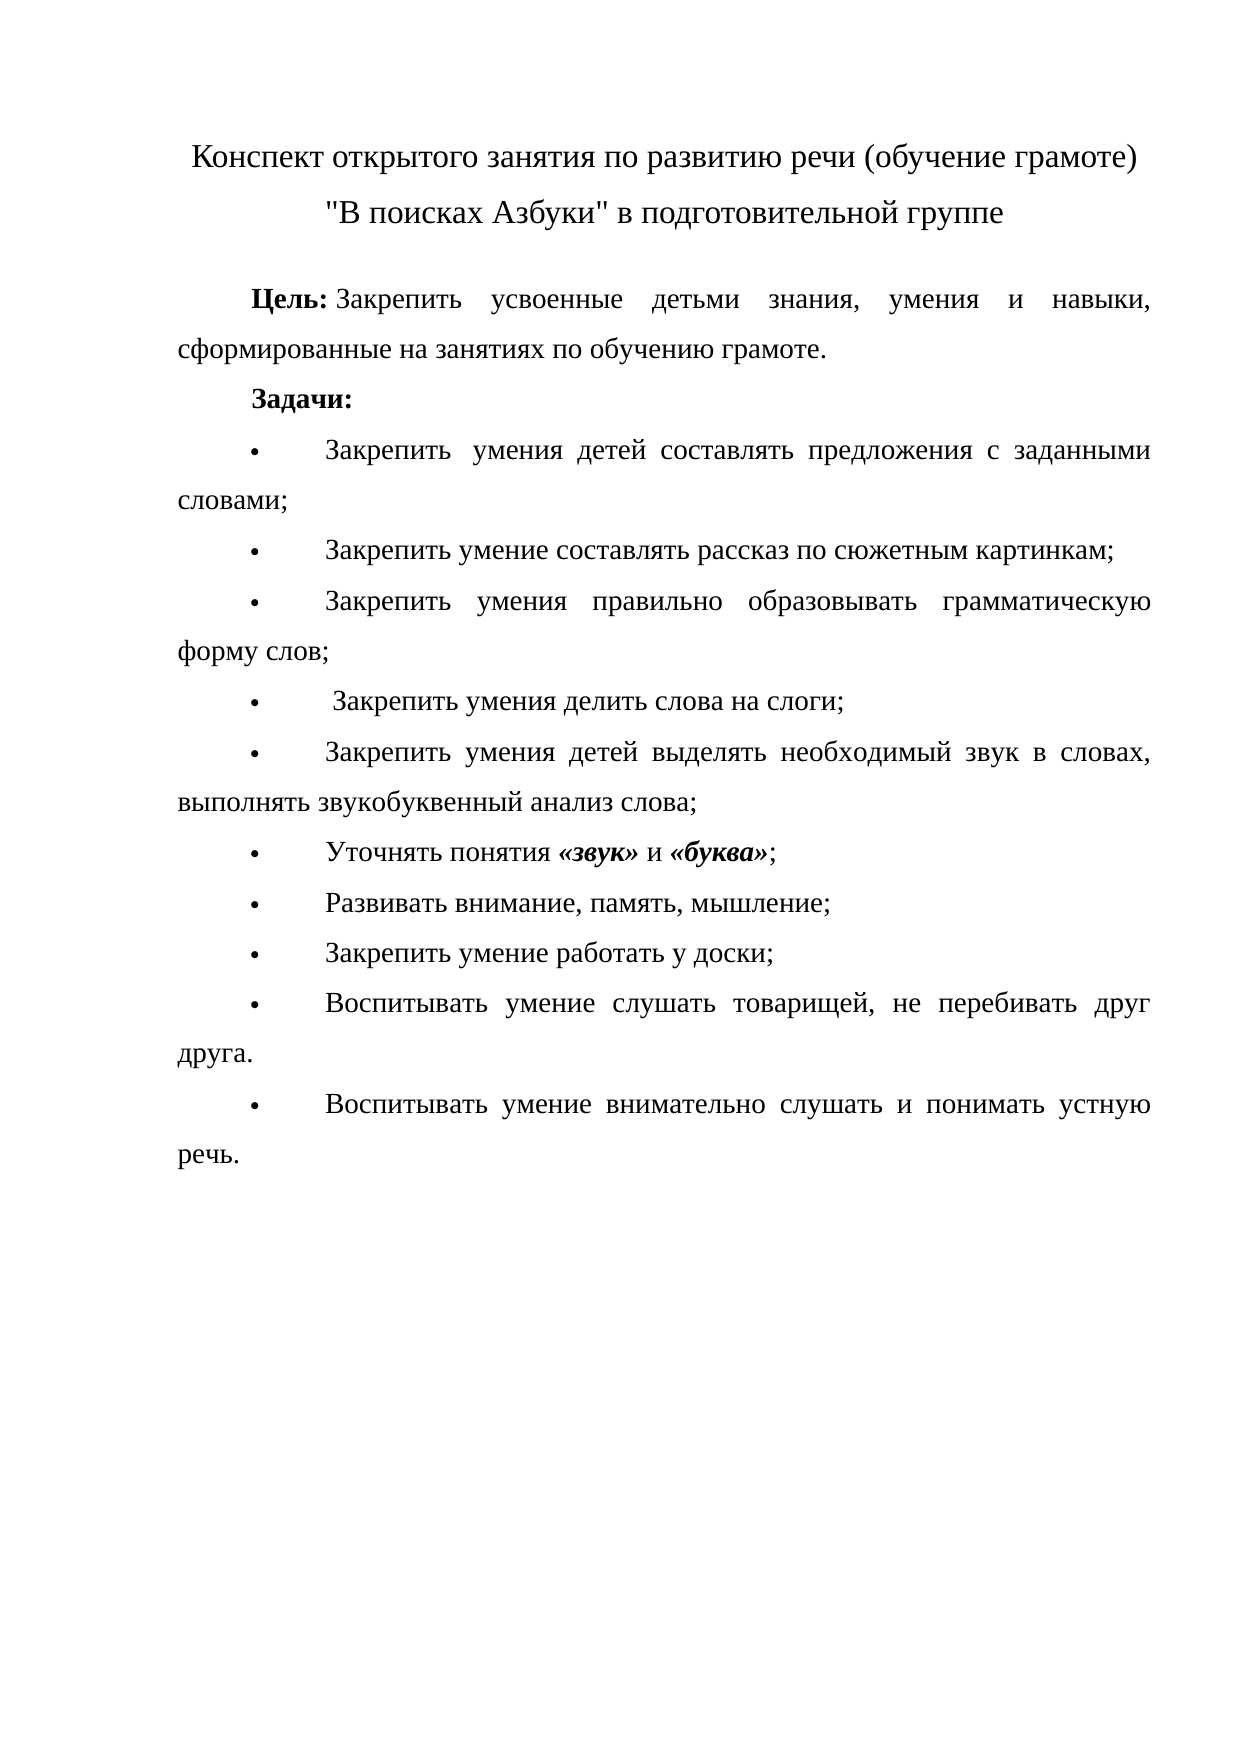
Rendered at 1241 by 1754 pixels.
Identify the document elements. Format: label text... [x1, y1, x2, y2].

list Закрепить умения детей составлять предложения с заданными словами; [177, 432, 1152, 516]
list Воспитывать умение слушать товарищей, не перебивать друг друга. [177, 985, 1152, 1069]
text Конспект открытого занятия по развитию речи (обучение грамоте) "В поисках Азбуки" в подготовительной группе [177, 118, 1152, 231]
list Закрепить умения детей выделять необходимый звук в словах, выполнять звукобуквенный анализ слова; [177, 734, 1152, 818]
list Воспитывать умение внимательно слушать и понимать устную речь. [177, 1086, 1152, 1170]
text Задачи: [177, 382, 1152, 415]
list Развивать внимание, память, мышление; [177, 885, 1152, 918]
text Цель: Закрепить усвоенные детьми знания, умения и навыки, сформированные на занятиях по обучению грамоте. [177, 281, 1152, 365]
list Уточнять понятия «звук» и «буква»; [177, 834, 1152, 868]
list Закрепить умения делить слова на слоги; [177, 683, 1152, 717]
list Закрепить умение работать у доски; [177, 935, 1152, 968]
list Закрепить умение составлять рассказ по сюжетным картинкам; [177, 532, 1152, 566]
list Закрепить умения правильно образовывать грамматическую форму слов; [177, 583, 1152, 667]
